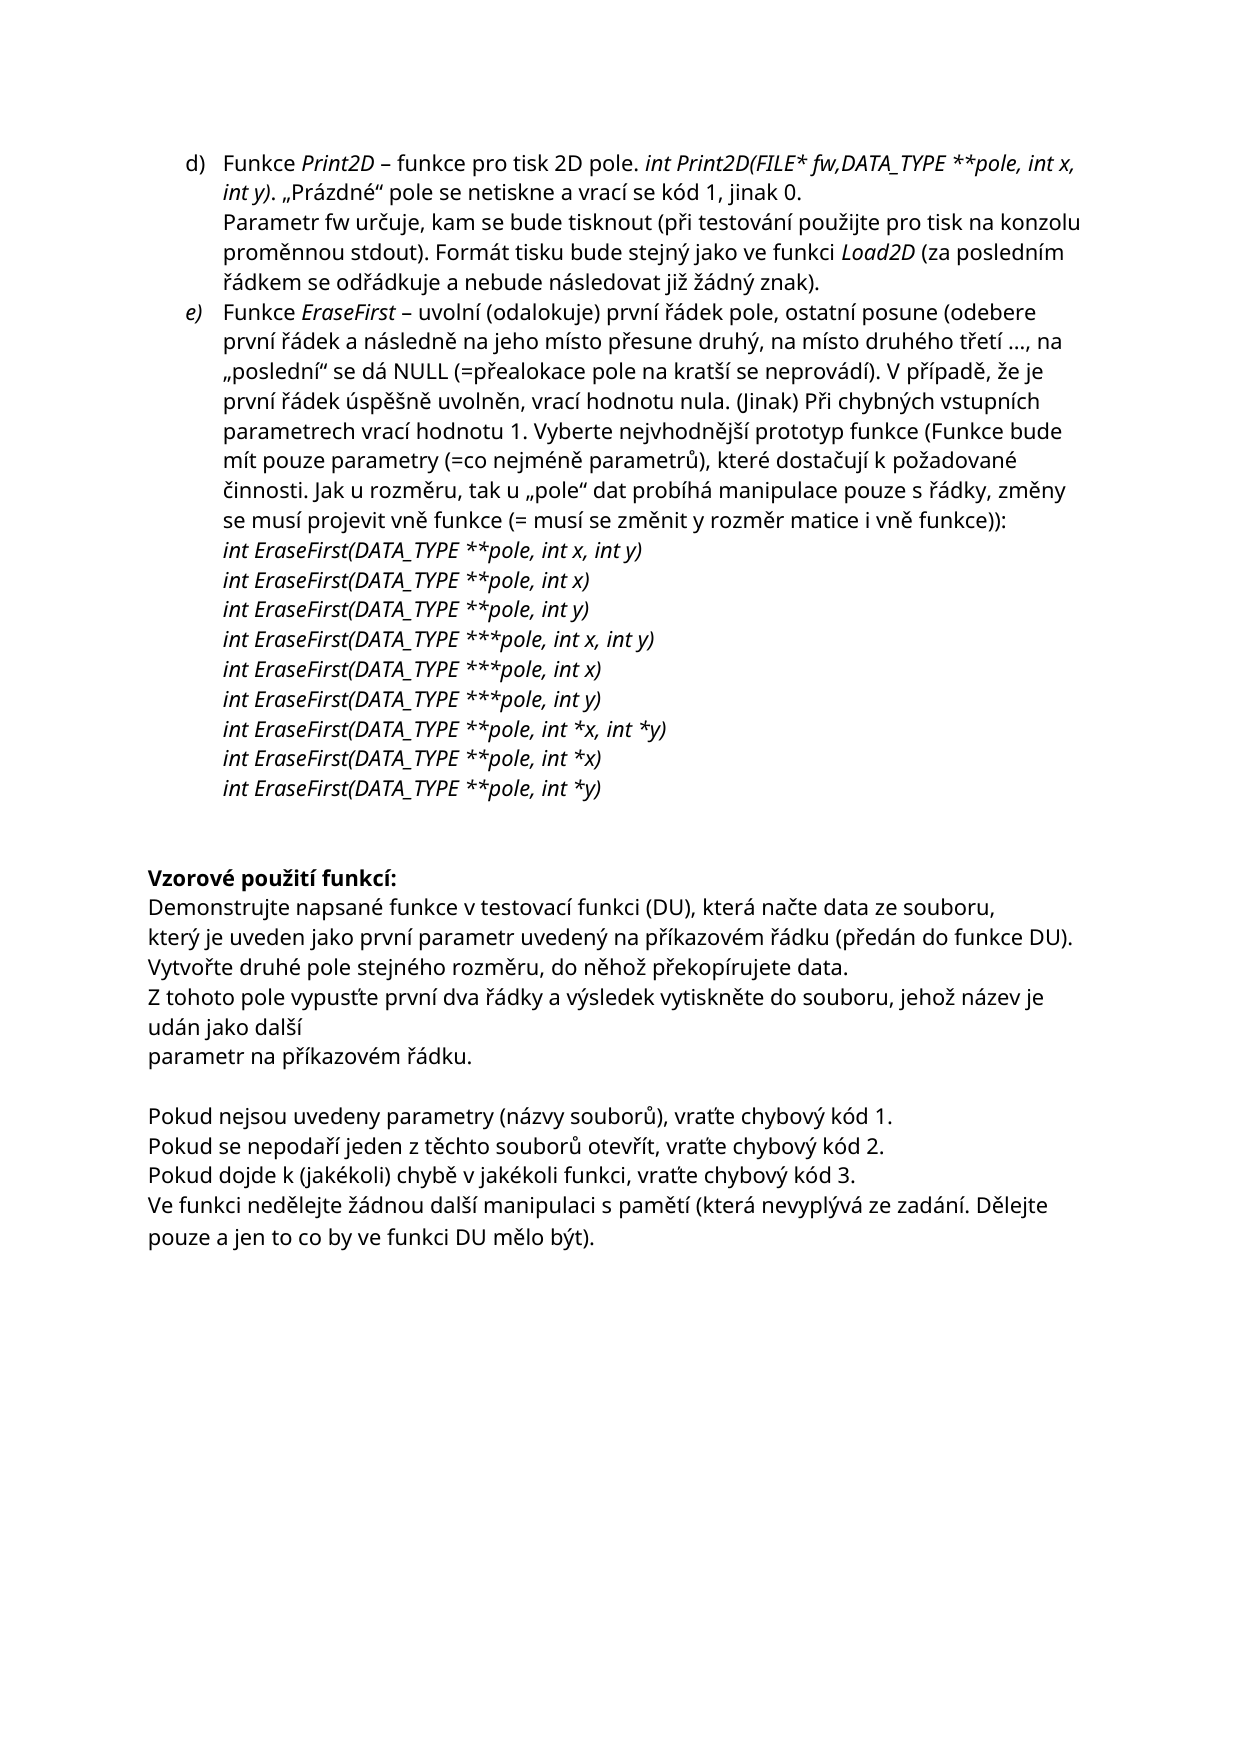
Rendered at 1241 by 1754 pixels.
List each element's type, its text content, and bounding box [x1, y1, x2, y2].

text Pokud se nepodaří jeden z těchto souborů otevřít, vraťte chybový kód 2. [148, 1131, 1093, 1161]
text Z tohoto pole vypusťte první dva řádky a výsledek vytiskněte do souboru, jehož název je udán jako další [148, 982, 1093, 1041]
text Ve funkci nedělejte žádnou další manipulaci s pamětí (která nevyplývá ze zadání. Dělejte pouze a jen to co by ve funkci DU mělo být). [148, 1190, 1093, 1347]
text Pokud nejsou uvedeny parametry (názvy souborů), vraťte chybový kód 1. [148, 1101, 1093, 1131]
list Funkce EraseFirst – uvolní (odalokuje) první řádek pole, ostatní posune (odebere první řádek a následně na jeho místo přesune druhý, na místo druhého třetí …, na „poslední“ se dá NULL (=přealokace pole na kratší se neprovádí). V případě, že je první řádek úspěšně uvolněn, vrací hodnotu nula. (Jinak) Při chybných vstupních parametrech vrací hodnotu 1. Vyberte nejvhodnější prototyp funkce (Funkce bude mít pouze parametry (=co nejméně parametrů), které dostačují k požadované činnosti. Jak u rozměru, tak u „pole“ dat probíhá manipulace pouze s řádky, změny se musí projevit vně funkce (= musí se změnit y rozměr matice i vně funkce)): int EraseFirst(DATA_TYPE **pole, int x, int y) int EraseFirst(DATA_TYPE **pole, int x) int EraseFirst(DATA_TYPE **pole, int y) int EraseFirst(DATA_TYPE ***pole, int x, int y) int EraseFirst(DATA_TYPE ***pole, int x) int EraseFirst(DATA_TYPE ***pole, int y) int EraseFirst(DATA_TYPE **pole, int *x, int *y) int EraseFirst(DATA_TYPE **pole, int *x) int EraseFirst(DATA_TYPE **pole, int *y) [185, 297, 1093, 803]
text parametr na příkazovém řádku. [148, 1041, 1093, 1071]
text Pokud dojde k (jakékoli) chybě v jakékoli funkci, vraťte chybový kód 3. [148, 1161, 1093, 1190]
text Vzorové použití funkcí: Demonstrujte napsané funkce v testovací funkci (DU), která načte data ze souboru, [148, 863, 1093, 922]
list Funkce Print2D – funkce pro tisk 2D pole. int Print2D(FILE* fw,DATA_TYPE **pole, int x, int y). „Prázdné“ pole se netiskne a vrací se kód 1, jinak 0. Parametr fw určuje, kam se bude tisknout (při testování použijte pro tisk na konzolu proměnnou stdout). Formát tisku bude stejný jako ve funkci Load2D (za posledním řádkem se odřádkuje a nebude následovat již žádný znak). [185, 148, 1093, 297]
text který je uveden jako první parametr uvedený na příkazovém řádku (předán do funkce DU). [148, 922, 1093, 952]
text Vytvořte druhé pole stejného rozměru, do něhož překopírujete data. [148, 952, 1093, 982]
